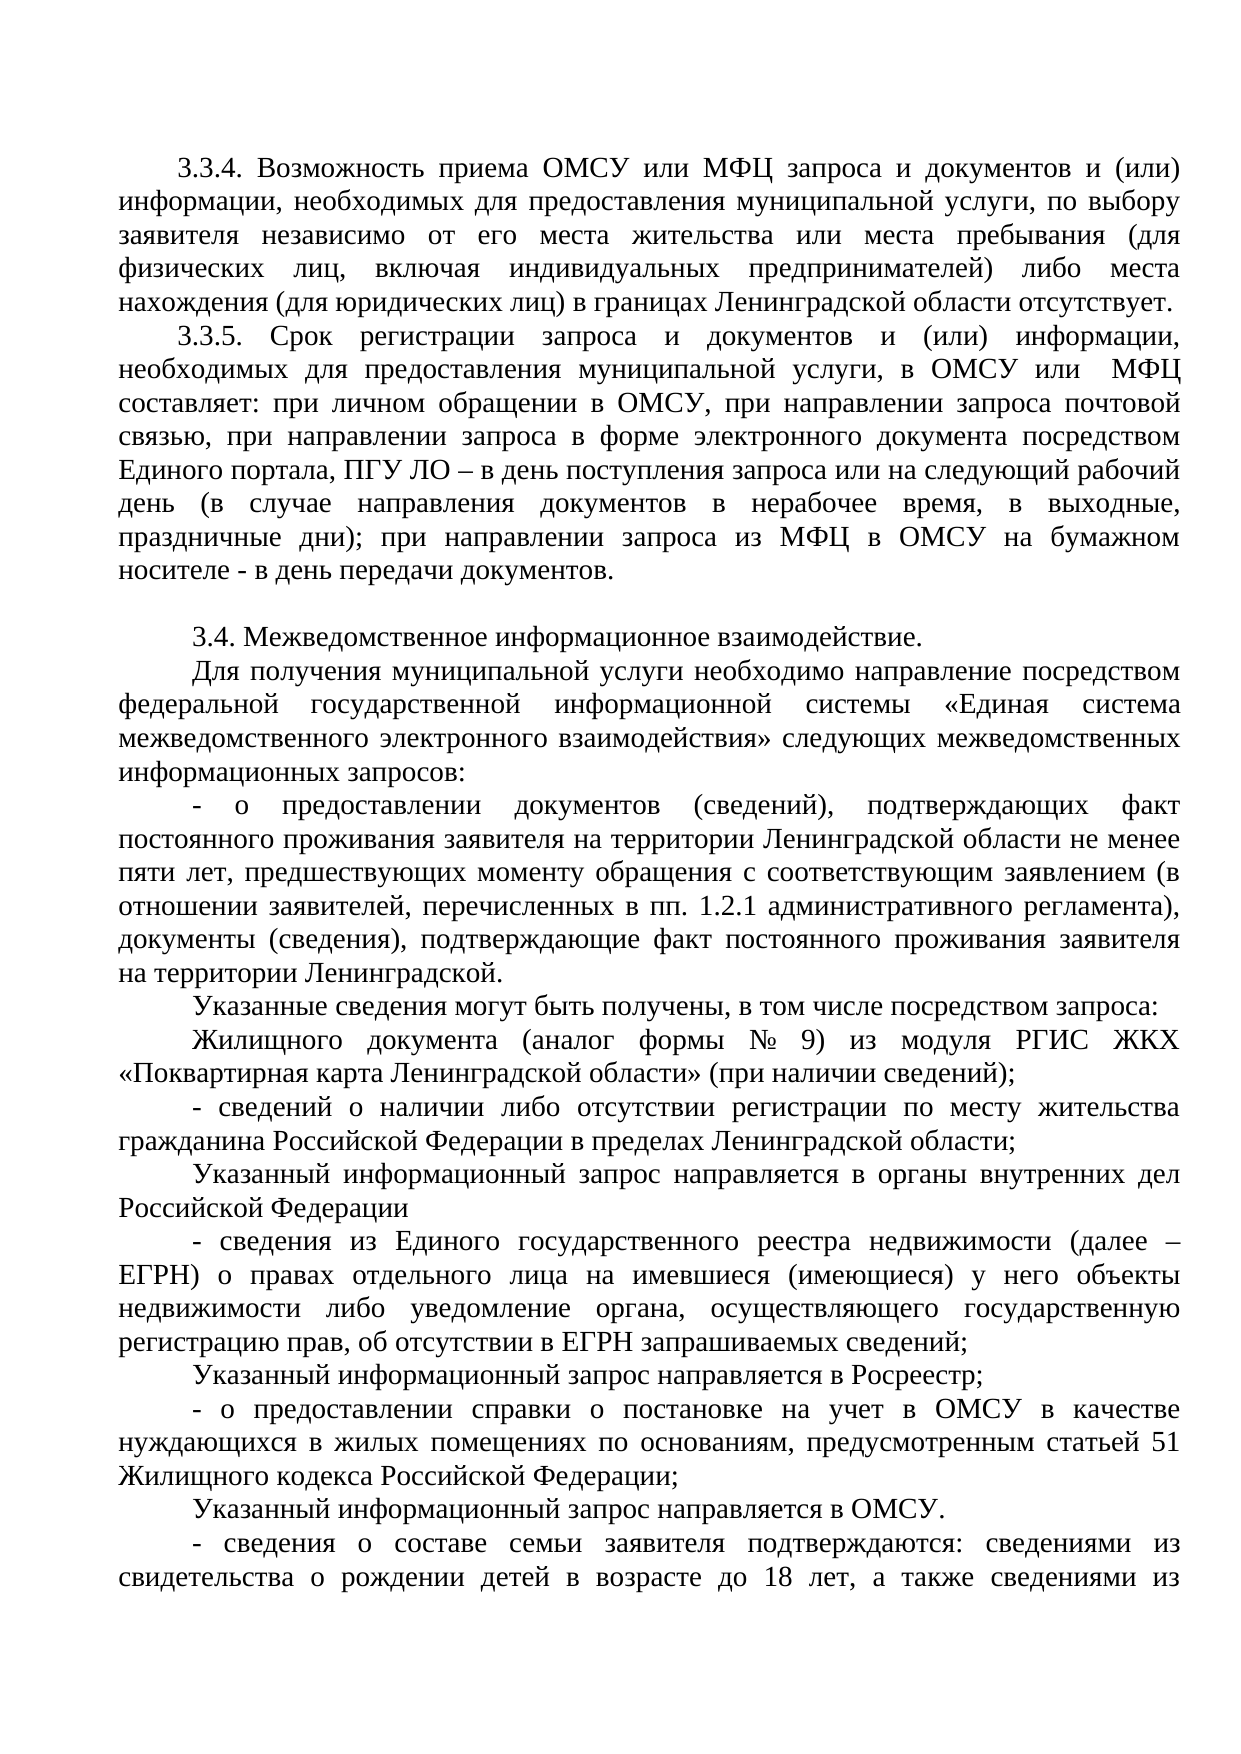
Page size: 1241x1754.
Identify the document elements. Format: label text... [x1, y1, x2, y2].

text Для получения муниципальной услуги необходимо направление посредством федеральной государственной информационной системы «Единая система межведомственного электронного взаимодействия» следующих межведомственных информационных запросов: [118, 653, 1181, 787]
text 3.4. Межведомственное информационное взаимодействие. [118, 619, 1181, 653]
text Жилищного документа (аналог формы № 9) из модуля РГИС ЖКХ «Поквартирная карта Ленинградской области» (при наличии сведений); [118, 1022, 1181, 1089]
text 3.3.4. Возможность приема ОМСУ или МФЦ запроса и документов и (или) информации, необходимых для предоставления муниципальной услуги, по выбору заявителя независимо от его места жительства или места пребывания (для физических лиц, включая индивидуальных предпринимателей) либо места нахождения (для юридических лиц) в границах Ленинградской области отсутствует. [118, 150, 1181, 318]
text Указанный информационный запрос направляется в Росреестр; [118, 1357, 1181, 1391]
text - о предоставлении справки о постановке на учет в ОМСУ в качестве нуждающихся в жилых помещениях по основаниям, предусмотренным статьей 51 Жилищного кодекса Российской Федерации; [118, 1391, 1181, 1492]
text Указанный информационный запрос направляется в органы внутренних дел Российской Федерации [118, 1156, 1181, 1223]
text - о предоставлении документов (сведений), подтверждающих факт постоянного проживания заявителя на территории Ленинградской области не менее пяти лет, предшествующих моменту обращения с соответствующим заявлением (в отношении заявителей, перечисленных в пп. 1.2.1 административного регламента), документы (сведения), подтверждающие факт постоянного проживания заявителя на территории Ленинградской. [118, 787, 1181, 988]
text - сведений о наличии либо отсутствии регистрации по месту жительства гражданина Российской Федерации в пределах Ленинградской области; [118, 1089, 1181, 1156]
text Указанный информационный запрос направляется в ОМСУ. [118, 1492, 1181, 1525]
text 3.3.5. Срок регистрации запроса и документов и (или) информации, необходимых для предоставления муниципальной услуги, в ОМСУ или МФЦ составляет: при личном обращении в ОМСУ, при направлении запроса почтовой связью, при направлении запроса в форме электронного документа посредством Единого портала, ПГУ ЛО – в день поступления запроса или на следующий рабочий день (в случае направления документов в нерабочее время, в выходные, праздничные дни); при направлении запроса из МФЦ в ОМСУ на бумажном носителе - в день передачи документов. [118, 318, 1181, 586]
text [118, 1525, 1181, 1592]
text Указанные сведения могут быть получены, в том числе посредством запроса: [118, 988, 1181, 1022]
text - сведения из Единого государственного реестра недвижимости (далее – ЕГРН) о правах отдельного лица на имевшиеся (имеющиеся) у него объекты недвижимости либо уведомление органа, осуществляющего государственную регистрацию прав, об отсутствии в ЕГРН запрашиваемых сведений; [118, 1223, 1181, 1357]
